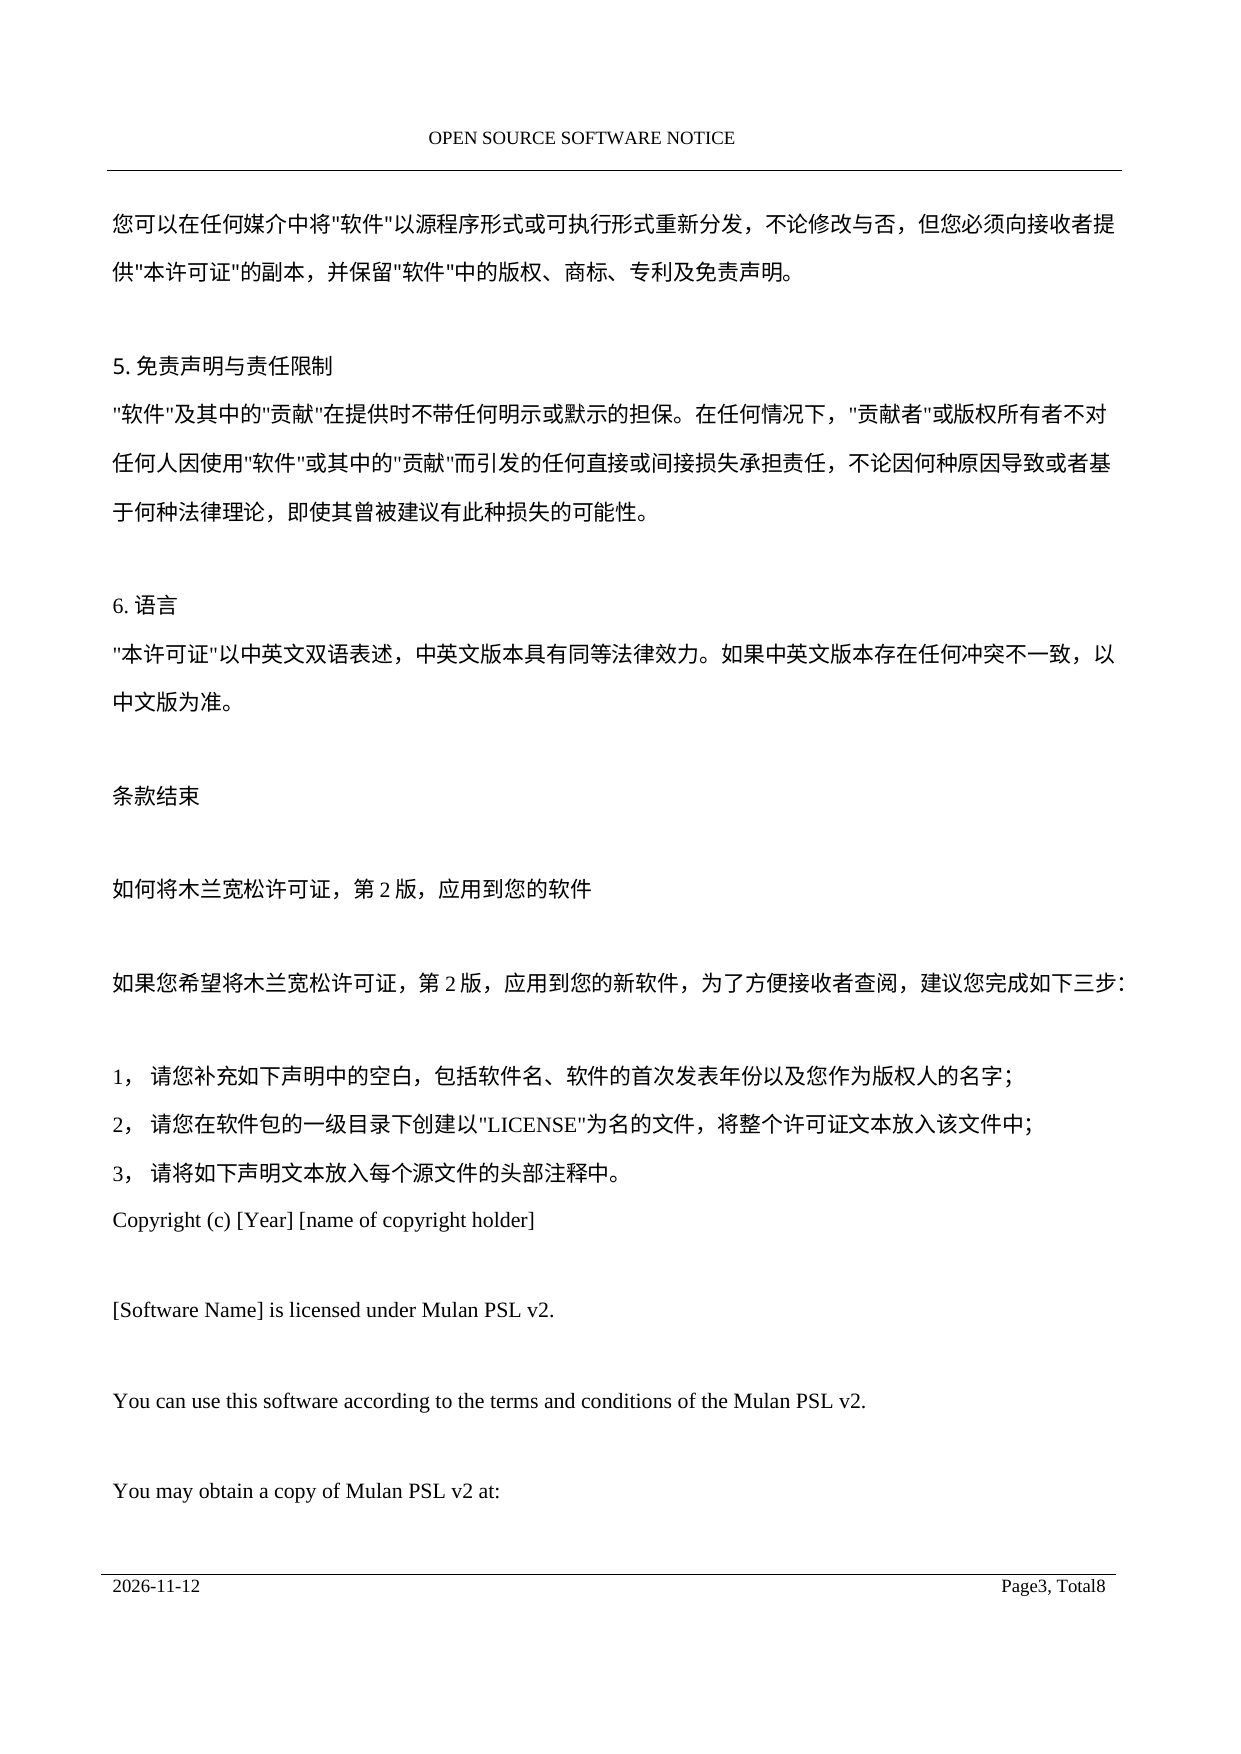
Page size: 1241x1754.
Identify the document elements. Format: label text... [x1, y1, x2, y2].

text [Software Name] is licensed under Mulan PSL v2. [112, 1294, 1128, 1326]
text 6. 语言 [112, 588, 1128, 620]
text "软件"及其中的"贡献"在提供时不带任何明示或默示的担保。在任何情况下，"贡献者"或版权所有者不对任何人因使用"软件"或其中的"贡献"而引发的任何直接或间接损失承担责任，不论因何种原因导致或者基于何种法律理论，即使其曾被建议有此种损失的可能性。 [112, 397, 1128, 527]
text 2， 请您在软件包的一级目录下创建以"LICENSE"为名的文件，将整个许可证文本放入该文件中； [112, 1107, 1128, 1139]
text 条款结束 [112, 778, 1128, 811]
text 5. 免责声明与责任限制 [112, 348, 1128, 381]
text You may obtain a copy of Mulan PSL v2 at: [112, 1474, 1128, 1507]
text 如果您希望将木兰宽松许可证，第2版，应用到您的新软件，为了方便接收者查阅，建议您完成如下三步： [112, 965, 1128, 998]
text 如何将木兰宽松许可证，第2版，应用到您的软件 [112, 872, 1128, 904]
text 您可以在任何媒介中将"软件"以源程序形式或可执行形式重新分发，不论修改与否，但您必须向接收者提供"本许可证"的副本，并保留"软件"中的版权、商标、专利及免责声明。 [112, 206, 1128, 288]
text 3， 请将如下声明文本放入每个源文件的头部注释中。 [112, 1155, 1128, 1188]
text 1， 请您补充如下声明中的空白，包括软件名、软件的首次发表年份以及您作为版权人的名字； [112, 1059, 1128, 1091]
text "本许可证"以中英文双语表述，中英文版本具有同等法律效力。如果中英文版本存在任何冲突不一致，以中文版为准。 [112, 636, 1128, 717]
text You can use this software according to the terms and conditions of the Mulan PSL v2. [112, 1384, 1128, 1417]
text Copyright (c) [Year] [name of copyright holder] [112, 1204, 1128, 1236]
